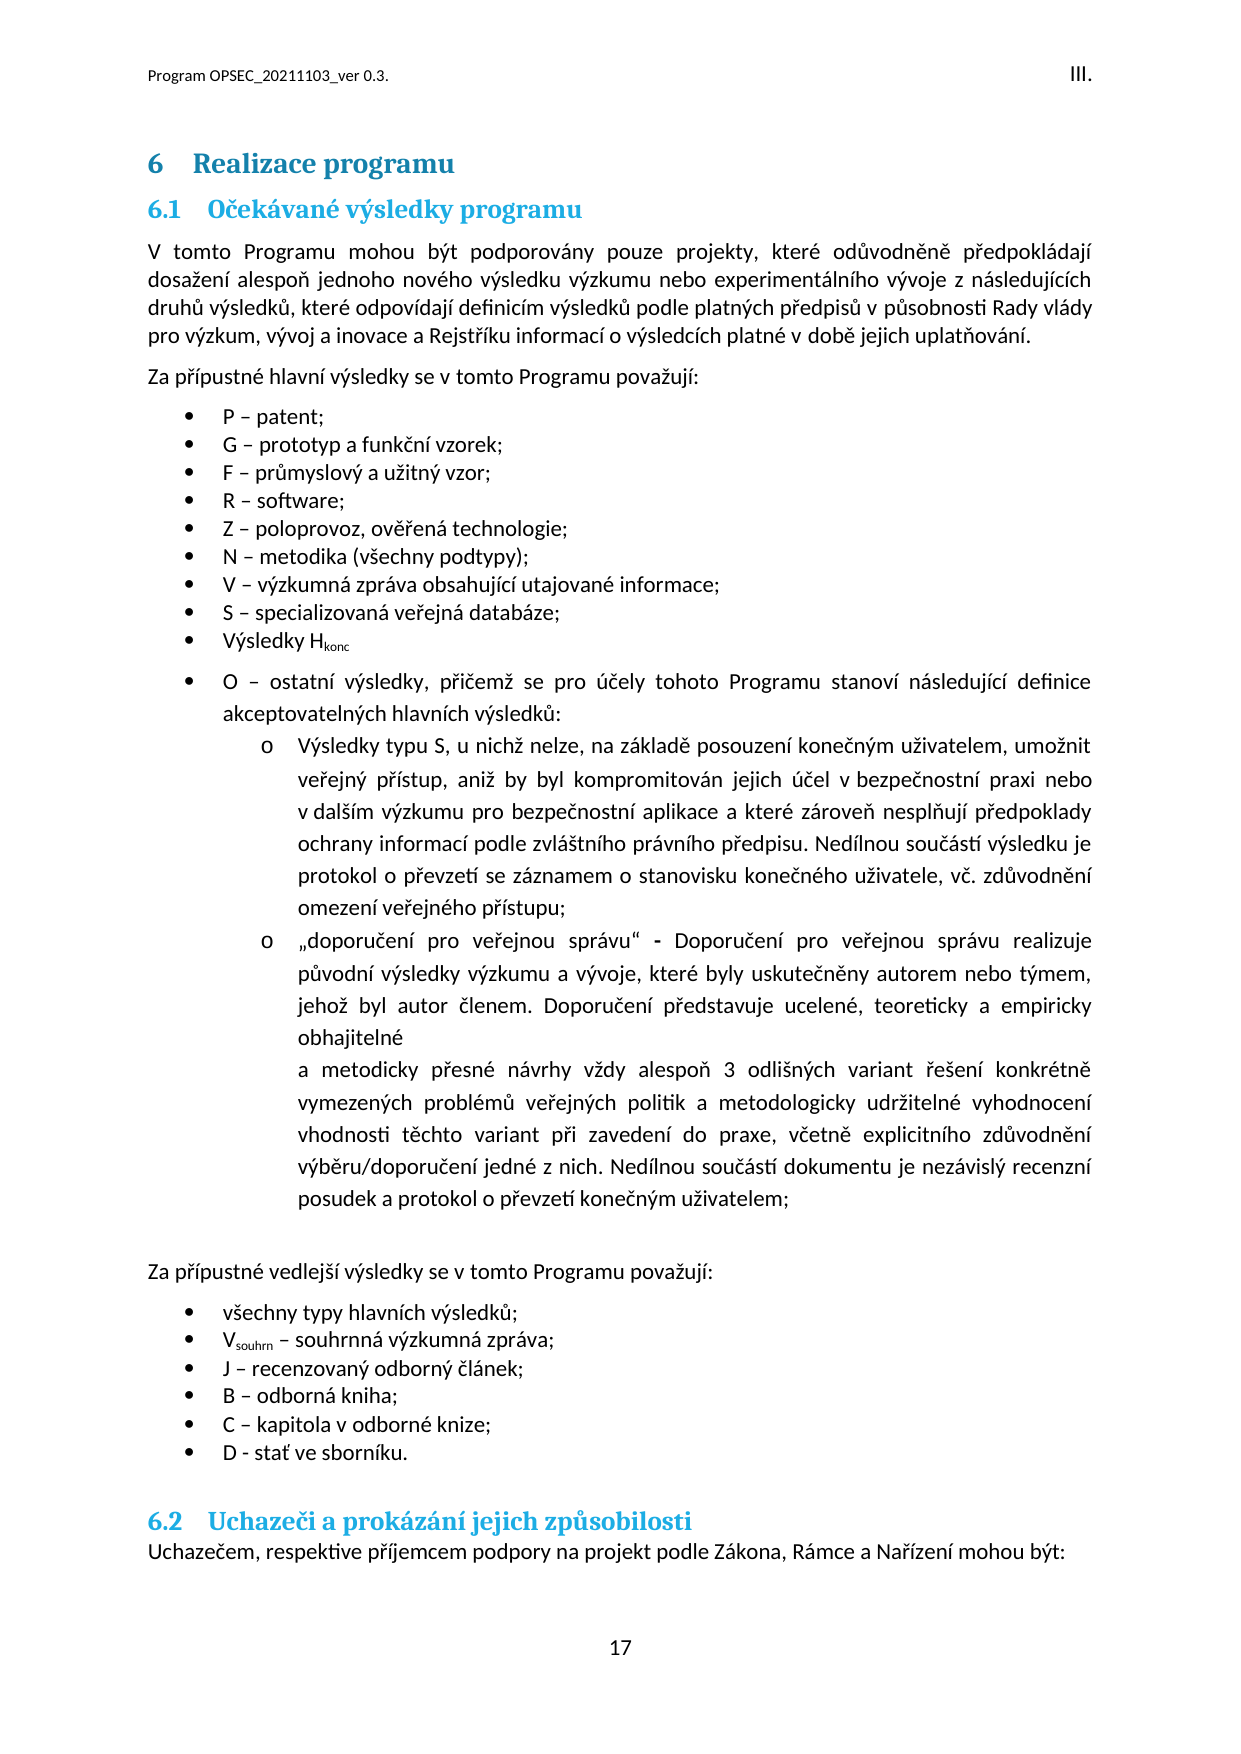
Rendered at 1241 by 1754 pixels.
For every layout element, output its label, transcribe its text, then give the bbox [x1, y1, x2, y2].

list F – průmyslový a užitný vzor; [185, 458, 1093, 486]
subtitle Uchazeči a prokázání jejich způsobilosti [148, 1506, 1093, 1537]
list Z – poloprovoz, ověřená technologie; [185, 514, 1093, 542]
text V tomto Programu mohou být podporovány pouze projekty, které odůvodněně předpokládají dosažení alespoň jednoho nového výsledku výzkumu nebo experimentálního vývoje z následujících druhů výsledků, které odpovídají definicím výsledků podle platných předpisů v působnosti Rady vlády pro výzkum, vývoj a inovace a Rejstříku informací o výsledcích platné v době jejich uplatňování. [148, 237, 1093, 349]
subtitle Očekávané výsledky programu [148, 194, 1093, 225]
list N – metodika (všechny podtypy); [185, 542, 1093, 571]
list všechny typy hlavních výsledků; [185, 1298, 1093, 1326]
list D - stať ve sborníku. [185, 1438, 1093, 1466]
list Výsledky Hkonc [185, 627, 1093, 654]
list Vsouhrn – souhrnná výzkumná zpráva; [185, 1326, 1093, 1354]
list R – software; [185, 486, 1093, 514]
list P – patent; [185, 402, 1093, 430]
list B – odborná kniha; [185, 1382, 1093, 1410]
list C – kapitola v odborné knize; [185, 1410, 1093, 1438]
text Za přípustné vedlejší výsledky se v tomto Programu považují: [148, 1257, 1093, 1285]
list „doporučení pro veřejnou správu“ - Doporučení pro veřejnou správu realizuje původní výsledky výzkumu a vývoje, které byly uskutečněny autorem nebo týmem, jehož byl autor členem. Doporučení představuje ucelené, teoreticky a empiricky obhajitelné a metodicky přesné návrhy vždy alespoň 3 odlišných variant řešení konkrétně vymezených problémů veřejných politik a metodologicky udržitelné vyhodnocení vhodnosti těchto variant při zavedení do praxe, včetně explicitního zdůvodnění výběru/doporučení jedné z nich. Nedílnou součástí dokumentu je nezávislý recenzní posudek a protokol o převzetí konečným uživatelem; [260, 926, 1093, 1212]
list Výsledky typu S, u nichž nelze, na základě posouzení konečným uživatelem, umožnit veřejný přístup, aniž by byl kompromitován jejich účel v bezpečnostní praxi nebo v dalším výzkumu pro bezpečnostní aplikace a které zároveň nesplňují předpoklady ochrany informací podle zvláštního právního předpisu. Nedílnou součástí výsledku je protokol o převzetí se záznamem o stanovisku konečného uživatele, vč. zdůvodnění omezení veřejného přístupu; [260, 731, 1093, 922]
text Za přípustné hlavní výsledky se v tomto Programu považují: [148, 362, 1093, 390]
list J – recenzovaný odborný článek; [185, 1354, 1093, 1382]
list S – specializovaná veřejná databáze; [185, 598, 1093, 627]
text Uchazečem, respektive příjemcem podpory na projekt podle Zákona, Rámce a Nařízení mohou být: [148, 1537, 1093, 1565]
list V – výzkumná zpráva obsahující utajované informace; [185, 571, 1093, 598]
list O – ostatní výsledky, přičemž se pro účely tohoto Programu stanoví následující definice akceptovatelných hlavních výsledků: [185, 667, 1093, 727]
list G – prototyp a funkční vzorek; [185, 430, 1093, 458]
subtitle Realizace programu [148, 148, 1093, 181]
